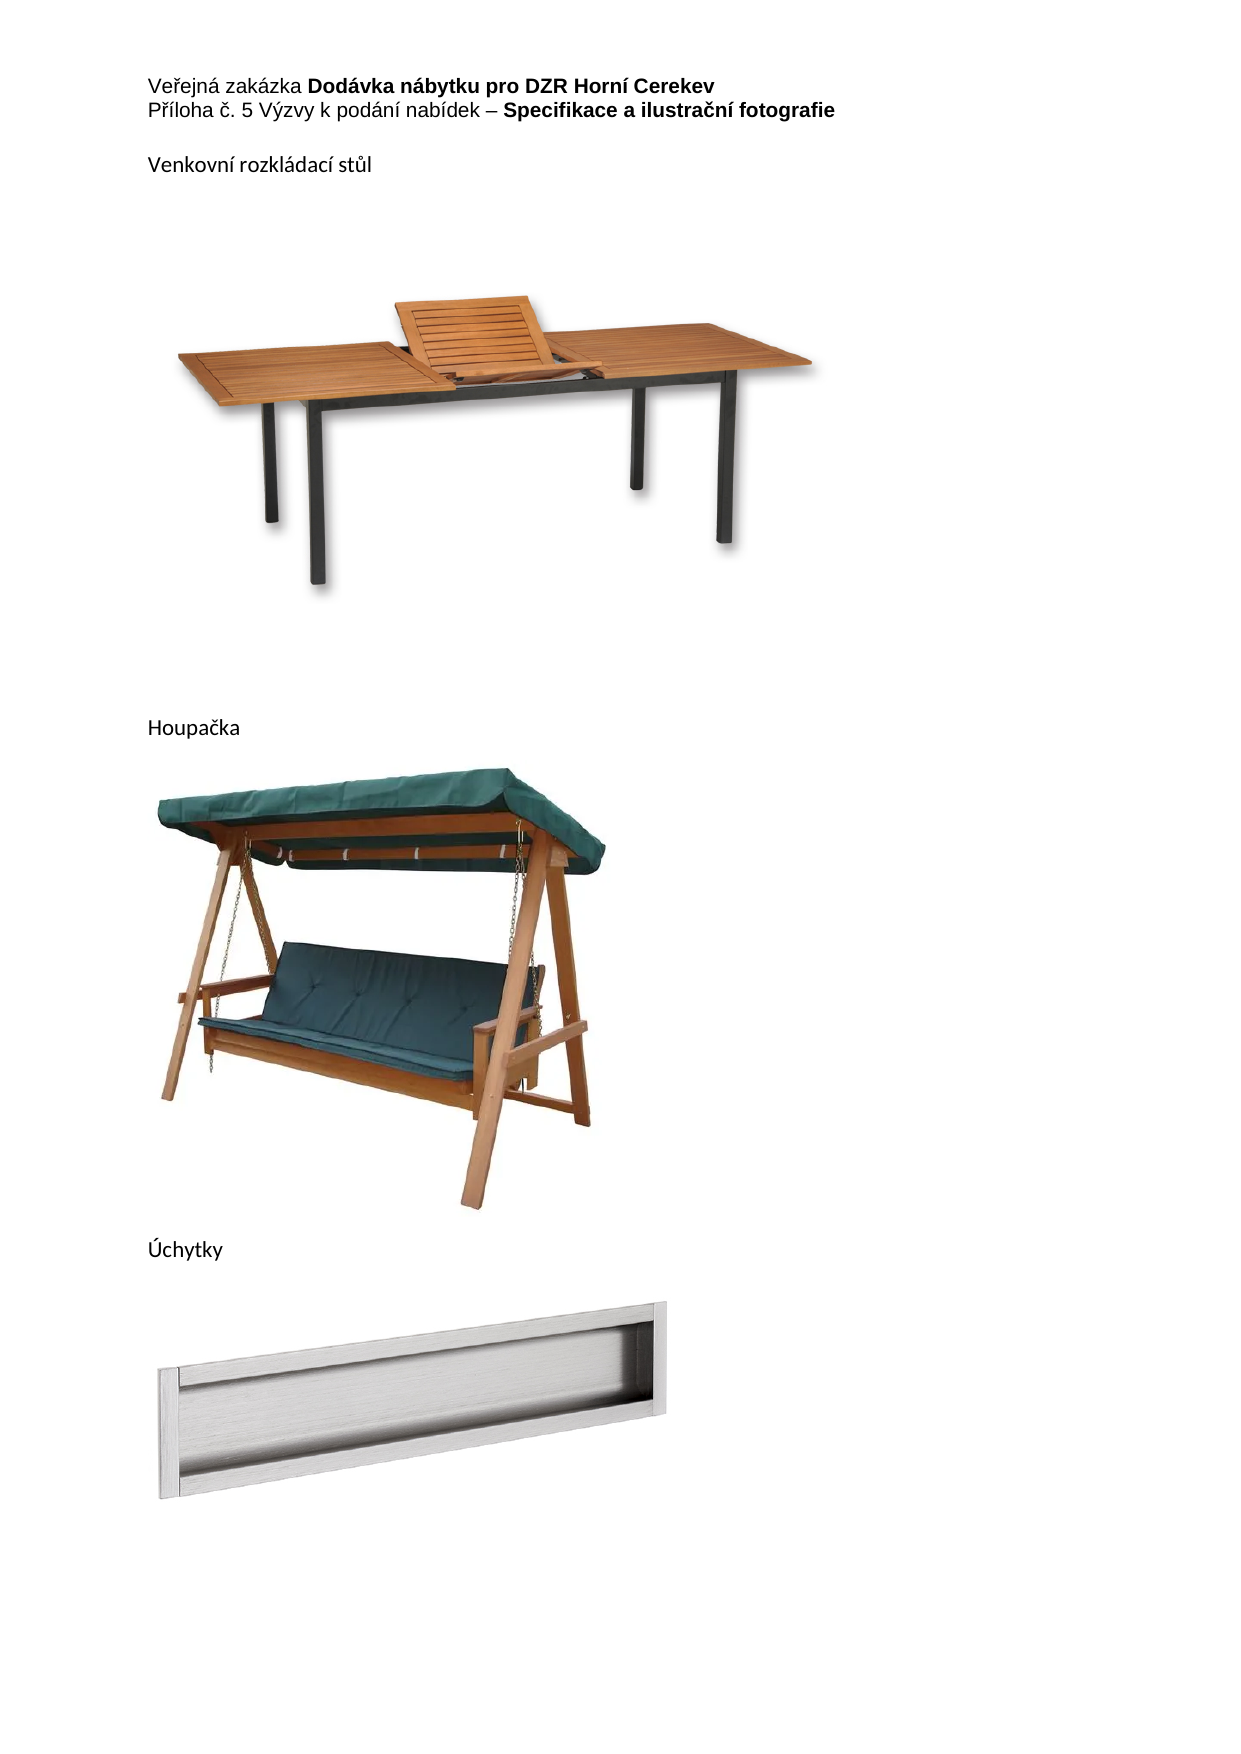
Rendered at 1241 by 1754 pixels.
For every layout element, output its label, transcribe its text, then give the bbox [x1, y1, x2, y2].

picture [147, 1281, 677, 1513]
text Venkovní rozkládací stůl [148, 150, 1093, 178]
picture [147, 196, 844, 648]
text Úchytky [148, 1235, 1093, 1263]
picture [147, 760, 611, 1217]
text Houpačka [148, 713, 1093, 741]
